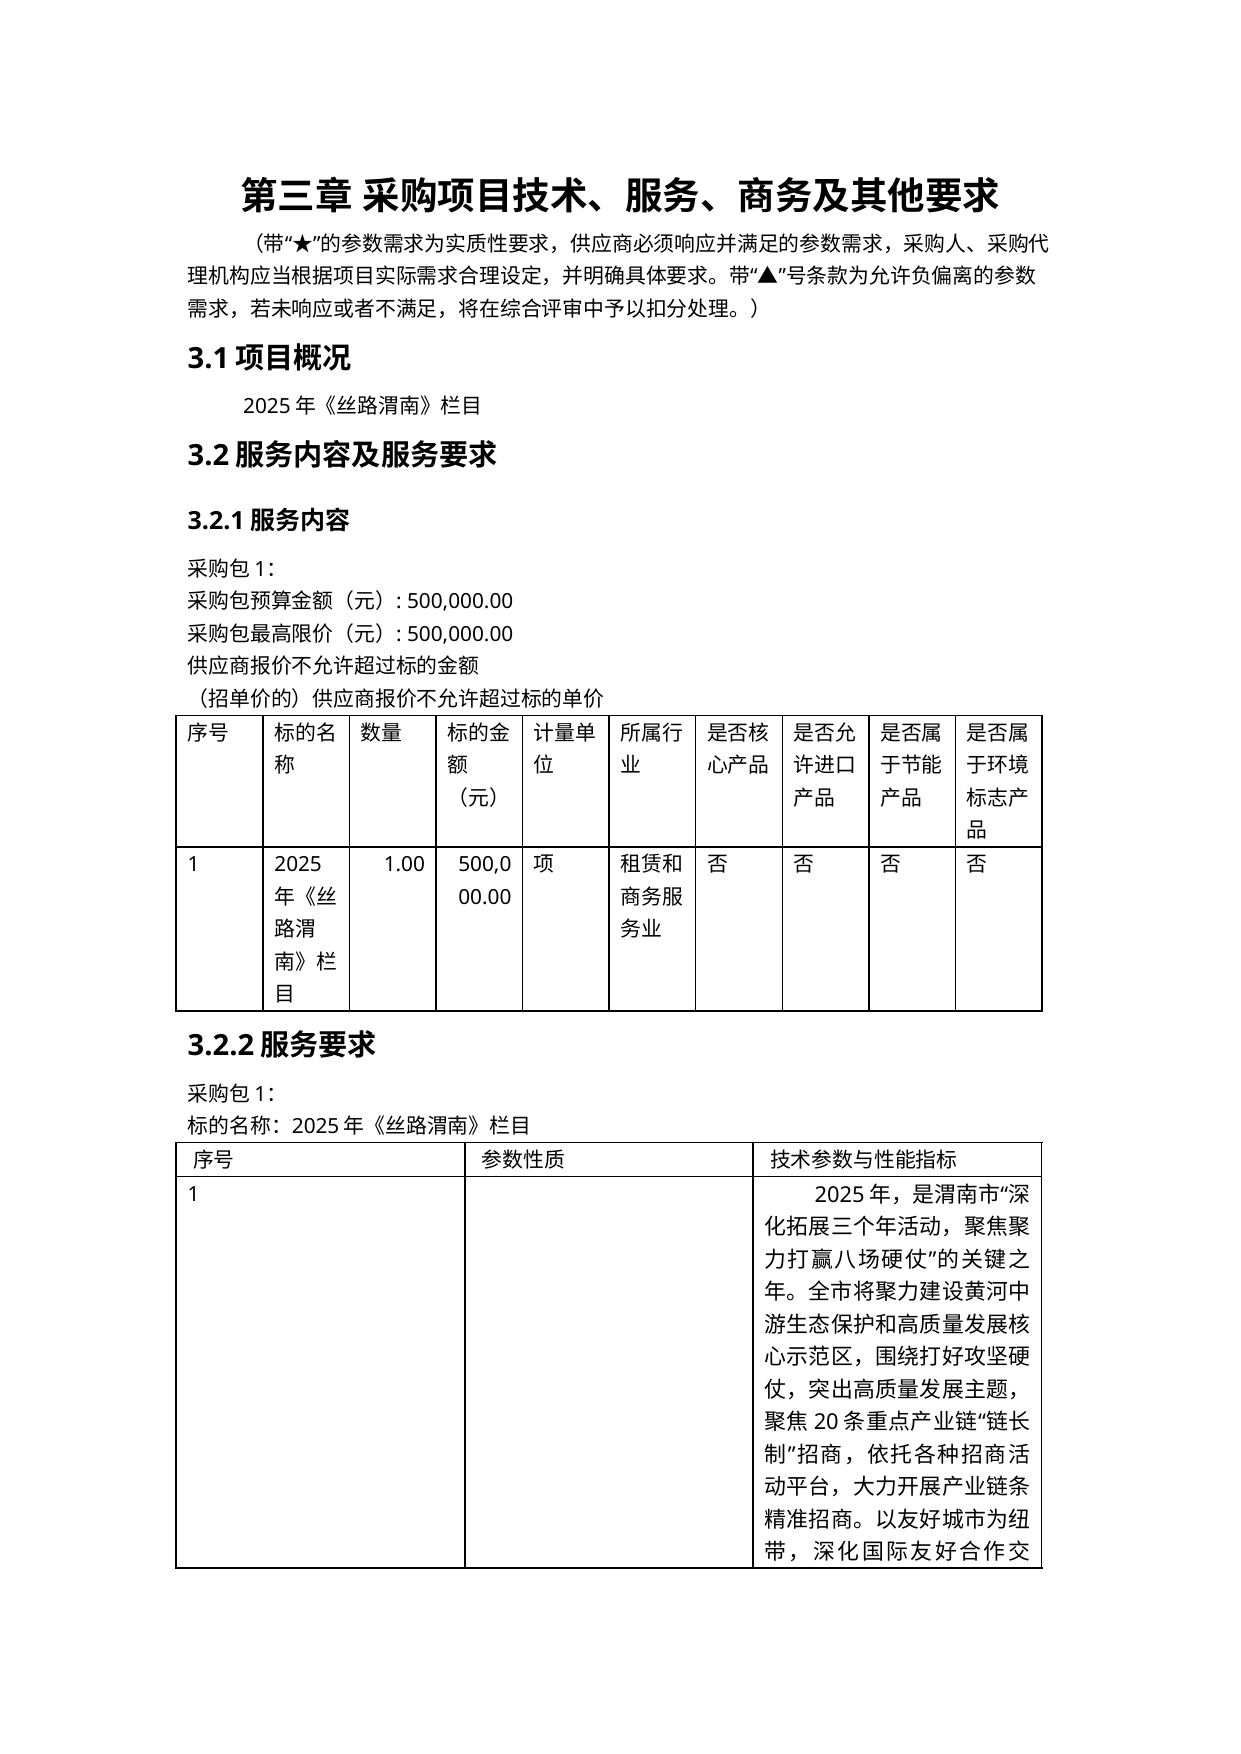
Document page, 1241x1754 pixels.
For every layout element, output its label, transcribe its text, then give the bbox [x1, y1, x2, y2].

table_cell 500,000.00 [437, 848, 522, 1010]
table_cell 1.00 [350, 848, 435, 1010]
table_cell 1 [177, 1177, 464, 1567]
text （带“★”的参数需求为实质性要求，供应商必须响应并满足的参数需求，采购人、采购代理机构应当根据项目实际需求合理设定，并明确具体要求。带“▲”号条款为允许负偏离的参数需求，若未响应或者不满足，将在综合评审中予以扣分处理。） [187, 227, 1053, 324]
text 第三章 采购项目技术、服务、商务及其他要求 [187, 162, 1053, 227]
table_header 计量单位 [523, 716, 608, 846]
table_cell 1 [177, 848, 262, 1010]
table_header 是否属于节能产品 [870, 716, 955, 846]
text 2025年《丝路渭南》栏目 [187, 389, 1053, 422]
text （招单价的）供应商报价不允许超过标的单价 [187, 682, 1053, 714]
table_cell [466, 1177, 752, 1567]
text 3.2.2服务要求 [187, 1012, 1053, 1077]
text 3.2服务内容及服务要求 [187, 422, 1053, 487]
table_header 是否允许进口产品 [783, 716, 868, 846]
table_header 序号 [177, 1143, 464, 1176]
table_header 参数性质 [466, 1143, 752, 1176]
text 采购包1： [187, 552, 1053, 584]
table_header 标的金额 （元） [437, 716, 522, 846]
text 3.2.1服务内容 [187, 487, 1053, 552]
table_header 所属行业 [610, 716, 695, 846]
table_cell 项 [523, 848, 608, 1010]
table_header 技术参数与性能指标 [754, 1143, 1041, 1176]
table_cell 否 [783, 848, 868, 1010]
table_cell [754, 1177, 1041, 1567]
text 标的名称：2025年《丝路渭南》栏目 [187, 1109, 1053, 1142]
table_cell 租赁和商务服务业 [610, 848, 695, 1010]
table_cell 2025年《丝路渭南》栏目 [264, 848, 349, 1010]
table_header 是否核心产品 [696, 716, 782, 846]
text 3.1项目概况 [187, 324, 1053, 389]
text 采购包最高限价（元）: 500,000.00 [187, 617, 1053, 649]
table_header 标的名称 [264, 716, 349, 846]
table_header 是否属于环境标志产品 [956, 716, 1041, 846]
text 采购包预算金额（元）: 500,000.00 [187, 584, 1053, 617]
table_header 序号 [177, 716, 262, 846]
table_cell 否 [870, 848, 955, 1010]
text 供应商报价不允许超过标的金额 [187, 649, 1053, 682]
table_cell 否 [696, 848, 782, 1010]
table_cell 否 [956, 848, 1041, 1010]
table_header 数量 [350, 716, 435, 846]
text 采购包1： [187, 1077, 1053, 1109]
